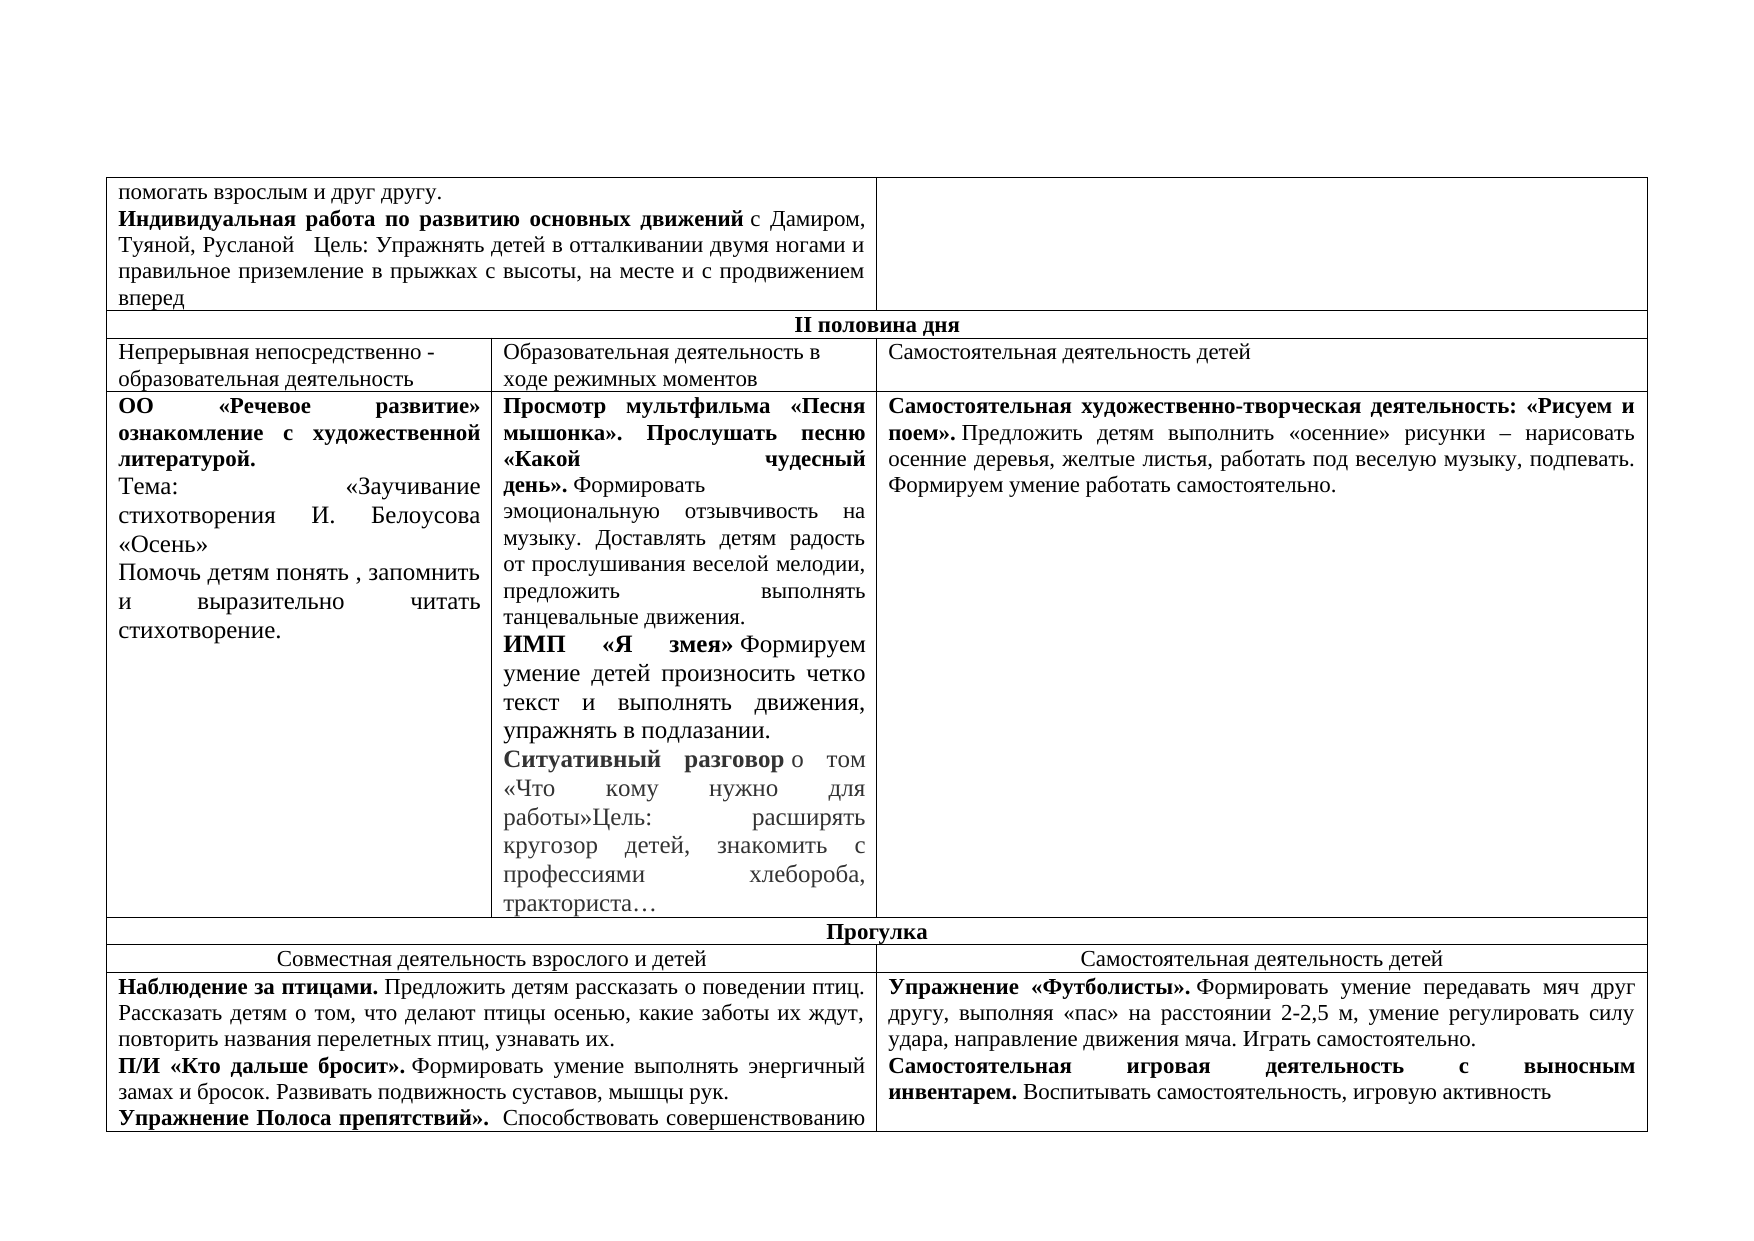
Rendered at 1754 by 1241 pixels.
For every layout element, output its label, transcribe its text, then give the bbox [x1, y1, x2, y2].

table_cell Самостоятельная художественно-творческая деятельность: «Рисуем и поем». Предложить детям выполнить «осенние» рисунки – нарисовать осенние деревья, желтые листья, работать под веселую музыку, подпевать. Формируем умение работать самостоятельно. [877, 392, 1647, 917]
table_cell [877, 178, 1647, 310]
table_cell ОО «Речевое развитие» ознакомление с художественной литературой. Тема: «Заучивание стихотворения И. Белоусова «Осень» Помочь детям понять , запомнить и выразительно читать стихотворение. [107, 392, 491, 917]
table_cell Самостоятельная деятельность детей [877, 339, 1647, 391]
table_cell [107, 178, 876, 310]
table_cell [877, 973, 1647, 1131]
table_cell II половина дня [107, 311, 1647, 337]
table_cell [107, 973, 876, 1131]
table_cell Самостоятельная деятельность детей [877, 945, 1647, 972]
table_cell Образовательная деятельность в ходе режимных моментов [492, 339, 876, 391]
table_cell Прогулка [107, 918, 1647, 944]
table_cell Совместная деятельность взрослого и детей [107, 945, 876, 972]
table_cell Просмотр мультфильма «Песня мышонка». Прослушать песню «Какой чудесный день». Формировать эмоциональную отзывчивость на музыку. Доставлять детям радость от прослушивания веселой мелодии, предложить выполнять танцевальные движения. ИМП «Я змея» Формируем умение детей произносить четко текст и выполнять движения, упражнять в подлазании. Ситуативный разговор о том «Что кому нужно для работы»Цель: расширять кругозор детей, знакомить с профессиями хлебороба, тракториста… [492, 392, 876, 917]
table_cell Непрерывная непосредственно -образовательная деятельность [107, 339, 491, 391]
